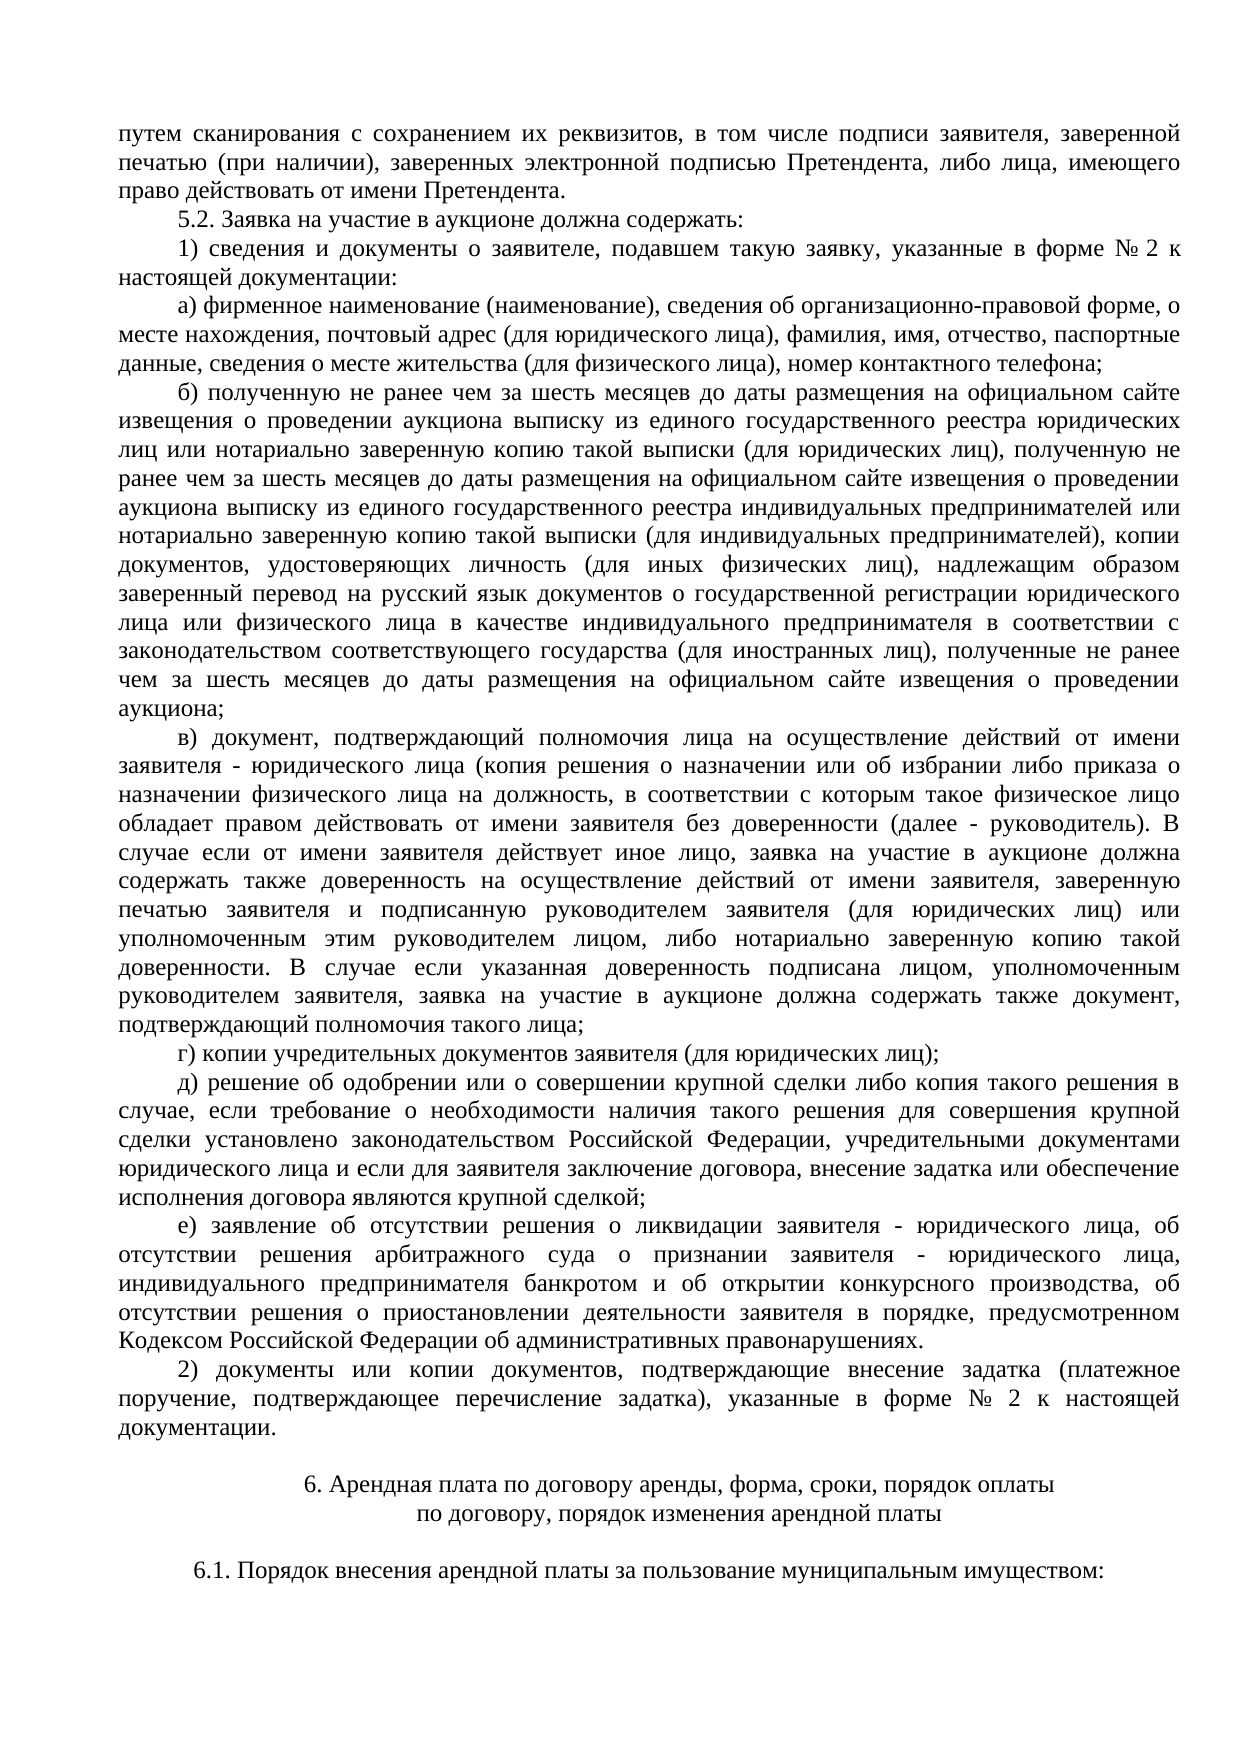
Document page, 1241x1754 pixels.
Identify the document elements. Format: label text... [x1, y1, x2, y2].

text 6. Арендная плата по договору аренды, форма, сроки, порядок оплаты [118, 1469, 1181, 1498]
text а) фирменное наименование (наименование), сведения об организационно-правовой форме, о месте нахождения, почтовый адрес (для юридического лица), фамилия, имя, отчество, паспортные данные, сведения о месте жительства (для физического лица), номер контактного телефона; [118, 291, 1181, 377]
text 5.2. Заявка на участие в аукционе должна содержать: [118, 204, 1181, 233]
text в) документ, подтверждающий полномочия лица на осуществление действий от имени заявителя - юридического лица (копия решения о назначении или об избрании либо приказа о назначении физического лица на должность, в соответствии с которым такое физическое лицо обладает правом действовать от имени заявителя без доверенности (далее - руководитель). В случае если от имени заявителя действует иное лицо, заявка на участие в аукционе должна содержать также доверенность на осуществление действий от имени заявителя, заверенную печатью заявителя и подписанную руководителем заявителя (для юридических лиц) или уполномоченным этим руководителем лицом, либо нотариально заверенную копию такой доверенности. В случае если указанная доверенность подписана лицом, уполномоченным руководителем заявителя, заявка на участие в аукционе должна содержать также документ, подтверждающий полномочия такого лица; [118, 722, 1181, 1038]
text д) решение об одобрении или о совершении крупной сделки либо копия такого решения в случае, если требование о необходимости наличия такого решения для совершения крупной сделки установлено законодательством Российской Федерации, учредительными документами юридического лица и если для заявителя заключение договора, внесение задатка или обеспечение исполнения договора являются крупной сделкой; [118, 1067, 1181, 1211]
text 1) сведения и документы о заявителе, подавшем такую заявку, указанные в форме № 2 к настоящей документации: [118, 233, 1181, 291]
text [118, 118, 1181, 204]
text г) копии учредительных документов заявителя (для юридических лиц); [118, 1038, 1181, 1067]
text е) заявление об отсутствии решения о ликвидации заявителя - юридического лица, об отсутствии решения арбитражного суда о признании заявителя - юридического лица, индивидуального предпринимателя банкротом и об открытии конкурсного производства, об отсутствии решения о приостановлении деятельности заявителя в порядке, предусмотренном Кодексом Российской Федерации об административных правонарушениях. [118, 1211, 1181, 1354]
text б) полученную не ранее чем за шесть месяцев до даты размещения на официальном сайте извещения о проведении аукциона выписку из единого государственного реестра юридических лиц или нотариально заверенную копию такой выписки (для юридических лиц), полученную не ранее чем за шесть месяцев до даты размещения на официальном сайте извещения о проведении аукциона выписку из единого государственного реестра индивидуальных предпринимателей или нотариально заверенную копию такой выписки (для индивидуальных предпринимателей), копии документов, удостоверяющих личность (для иных физических лиц), надлежащим образом заверенный перевод на русский язык документов о государственной регистрации юридического лица или физического лица в качестве индивидуального предпринимателя в соответствии с законодательством соответствующего государства (для иностранных лиц), полученные не ранее чем за шесть месяцев до даты размещения на официальном сайте извещения о проведении аукциона; [118, 377, 1181, 722]
text 6.1. Порядок внесения арендной платы за пользование муниципальным имуществом: [118, 1556, 1181, 1584]
text по договору, порядок изменения арендной платы [118, 1498, 1181, 1527]
text 2) документы или копии документов, подтверждающие внесение задатка (платежное поручение, подтверждающее перечисление задатка), указанные в форме № 2 к настоящей документации. [118, 1354, 1181, 1441]
